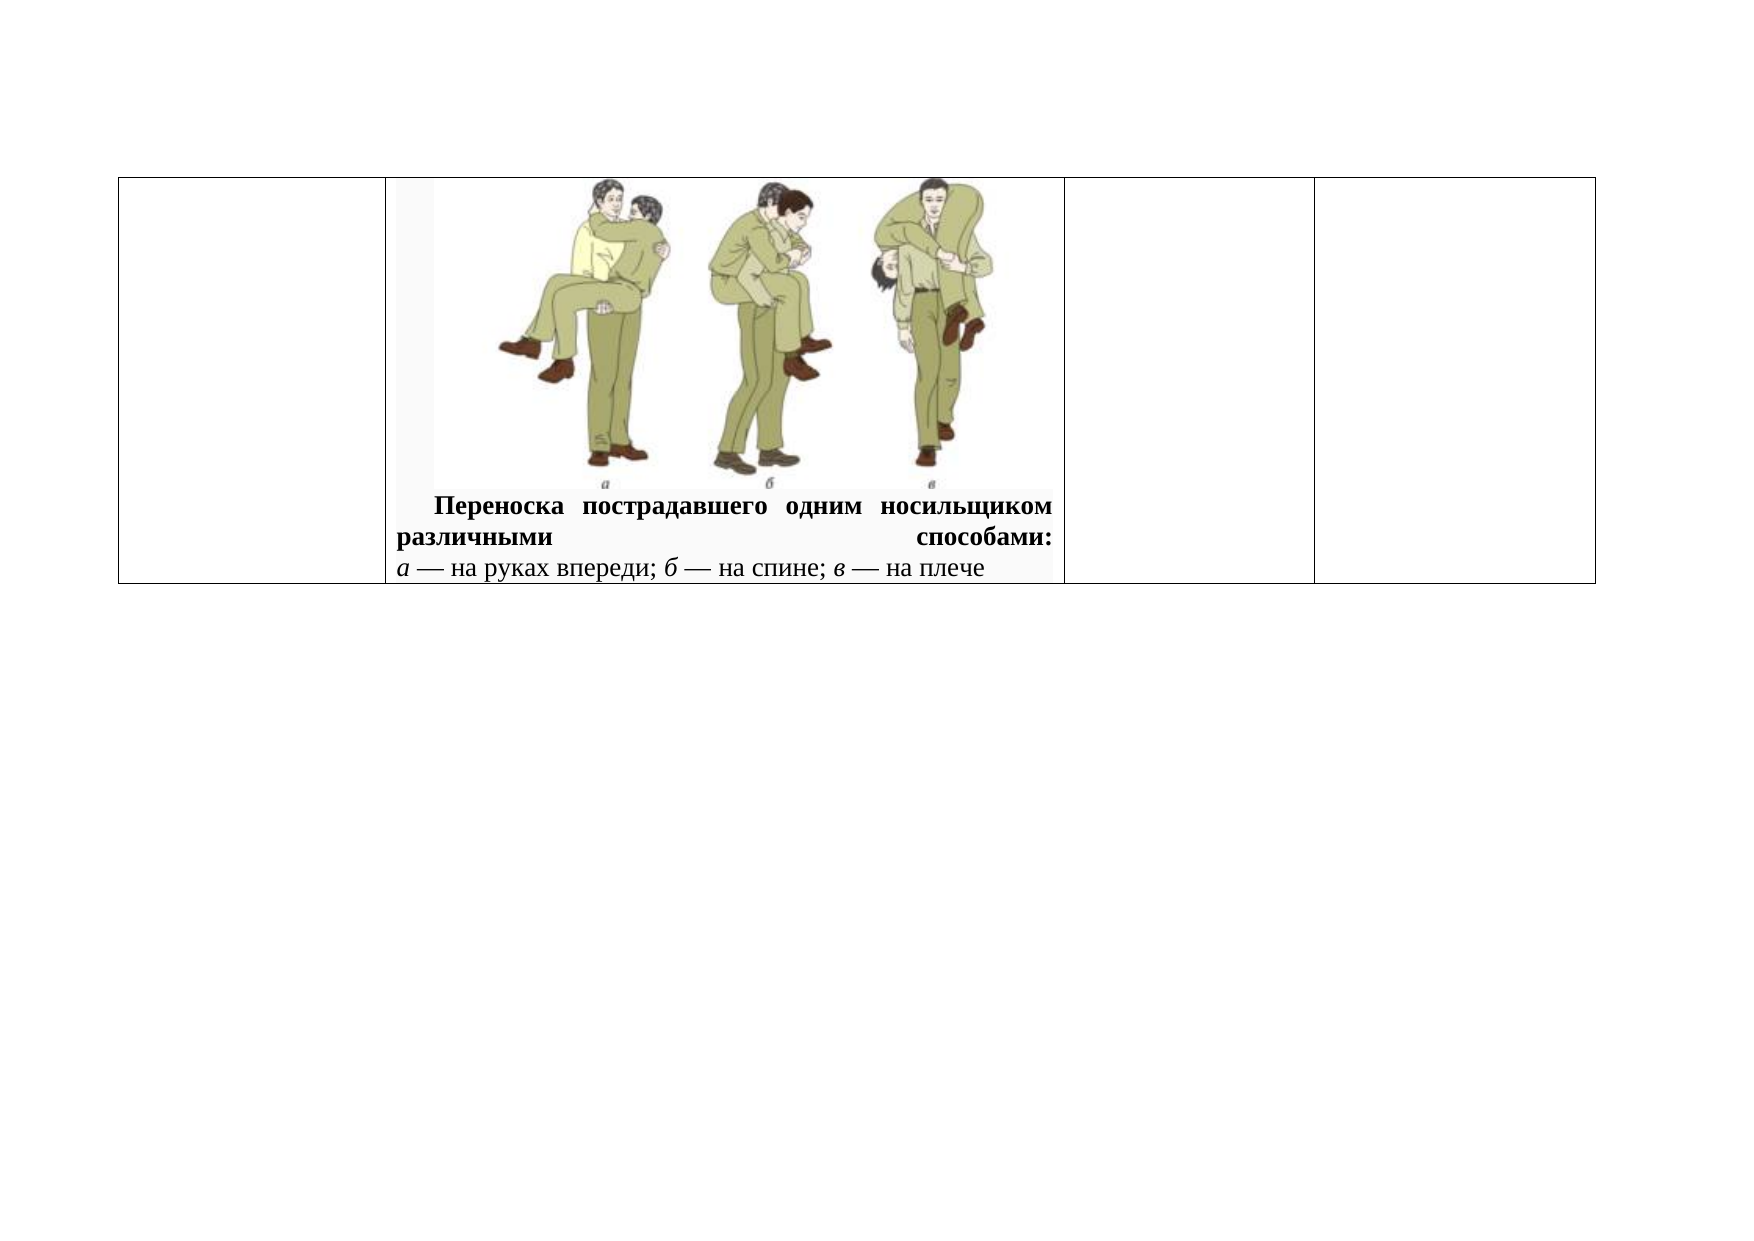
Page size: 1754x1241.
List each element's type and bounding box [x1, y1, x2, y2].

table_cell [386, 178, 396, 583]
table_cell [1065, 178, 1314, 583]
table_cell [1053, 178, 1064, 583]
table_cell [1315, 178, 1595, 583]
table_cell [119, 178, 385, 583]
picture [433, 178, 1059, 490]
